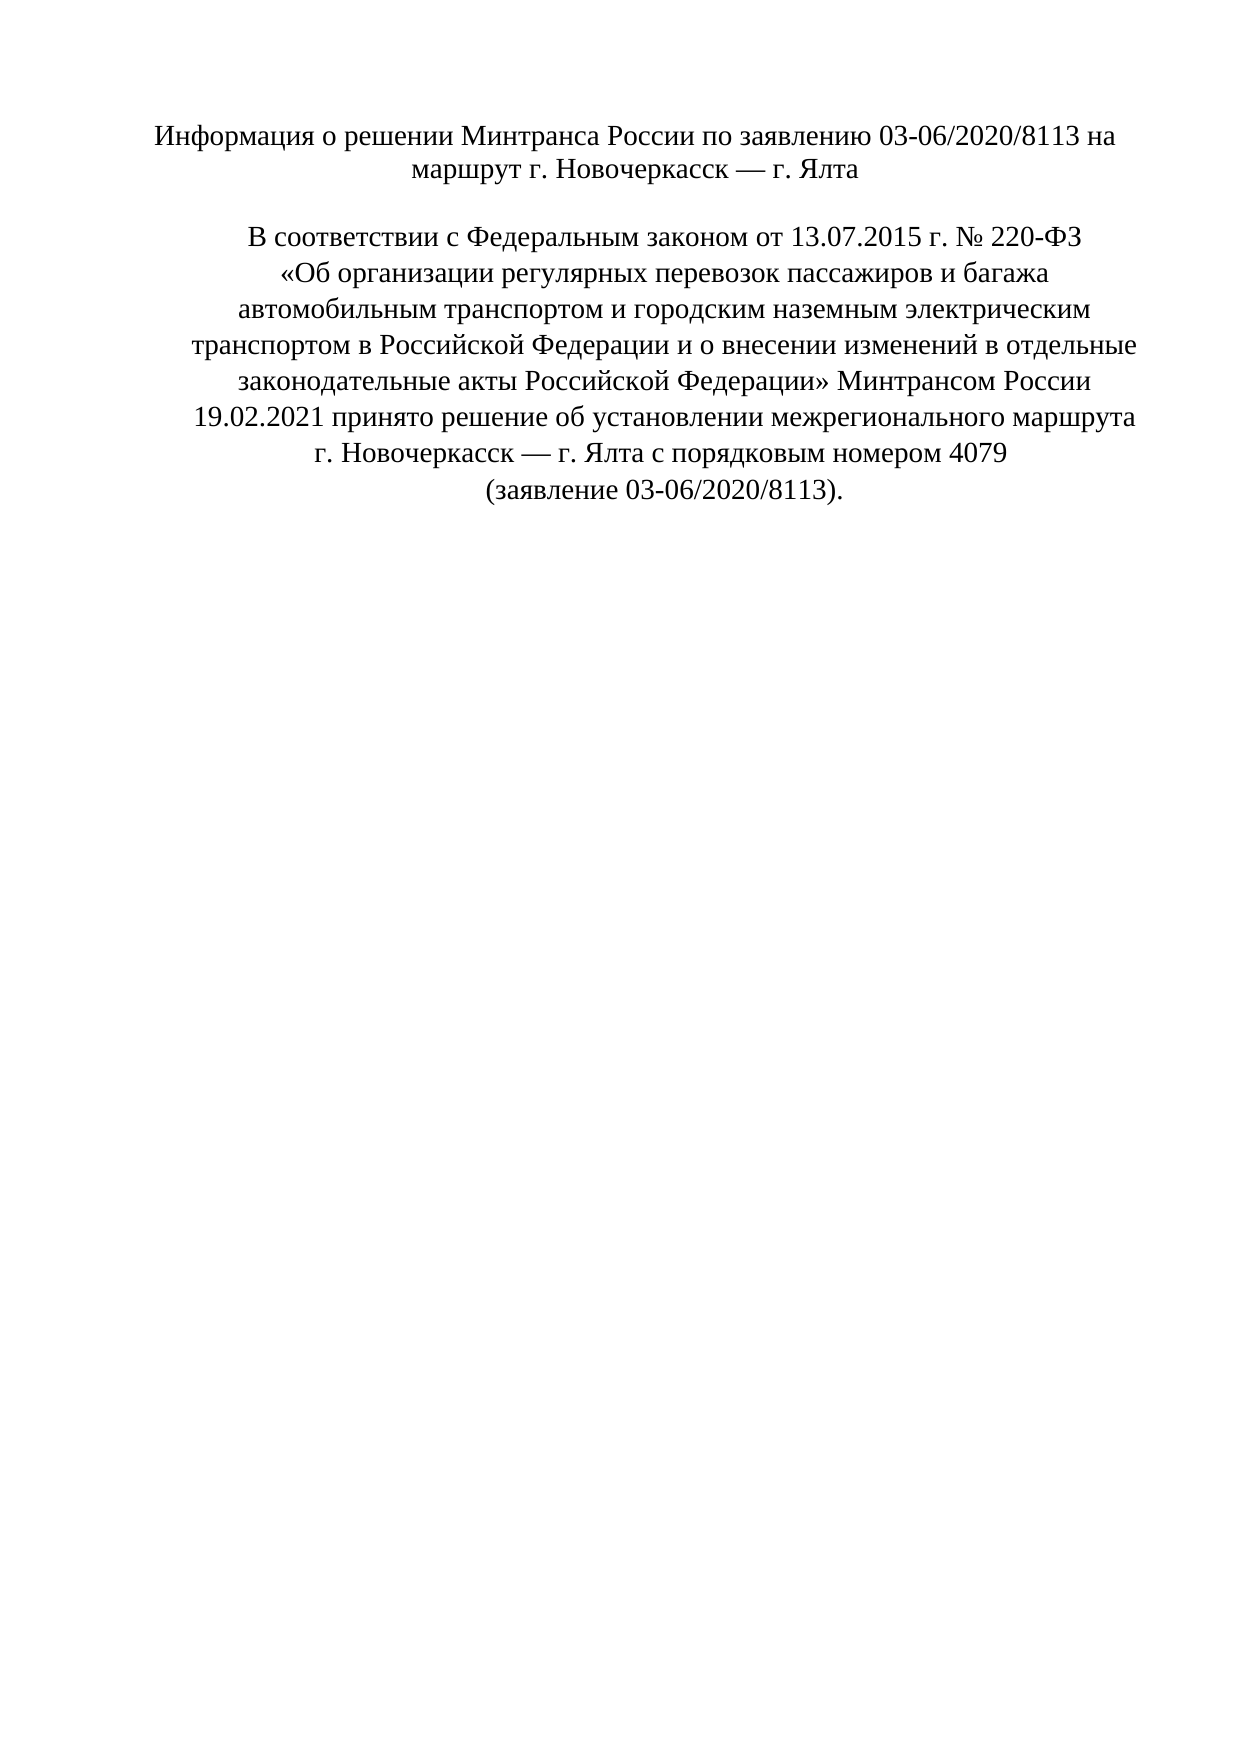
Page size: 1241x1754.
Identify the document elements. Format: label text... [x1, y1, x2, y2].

text В соответствии с Федеральным законом от 13.07.2015 г. № 220-ФЗ «Об организации регулярных перевозок пассажиров и багажа автомобильным транспортом и городским наземным электрическим транспортом в Российской Федерации и о внесении изменений в отдельные законодательные акты Российской Федерации» Минтрансом России 19.02.2021 принято решение об установлении межрегионального маршрута г. Новочеркасск — г. Ялта с порядковым номером 4079 (заявление 03-06/2020/8113). [177, 219, 1152, 505]
text Информация о решении Минтранса России по заявлению 03-06/2020/8113 на маршрут г. Новочеркасск — г. Ялта [118, 118, 1152, 185]
